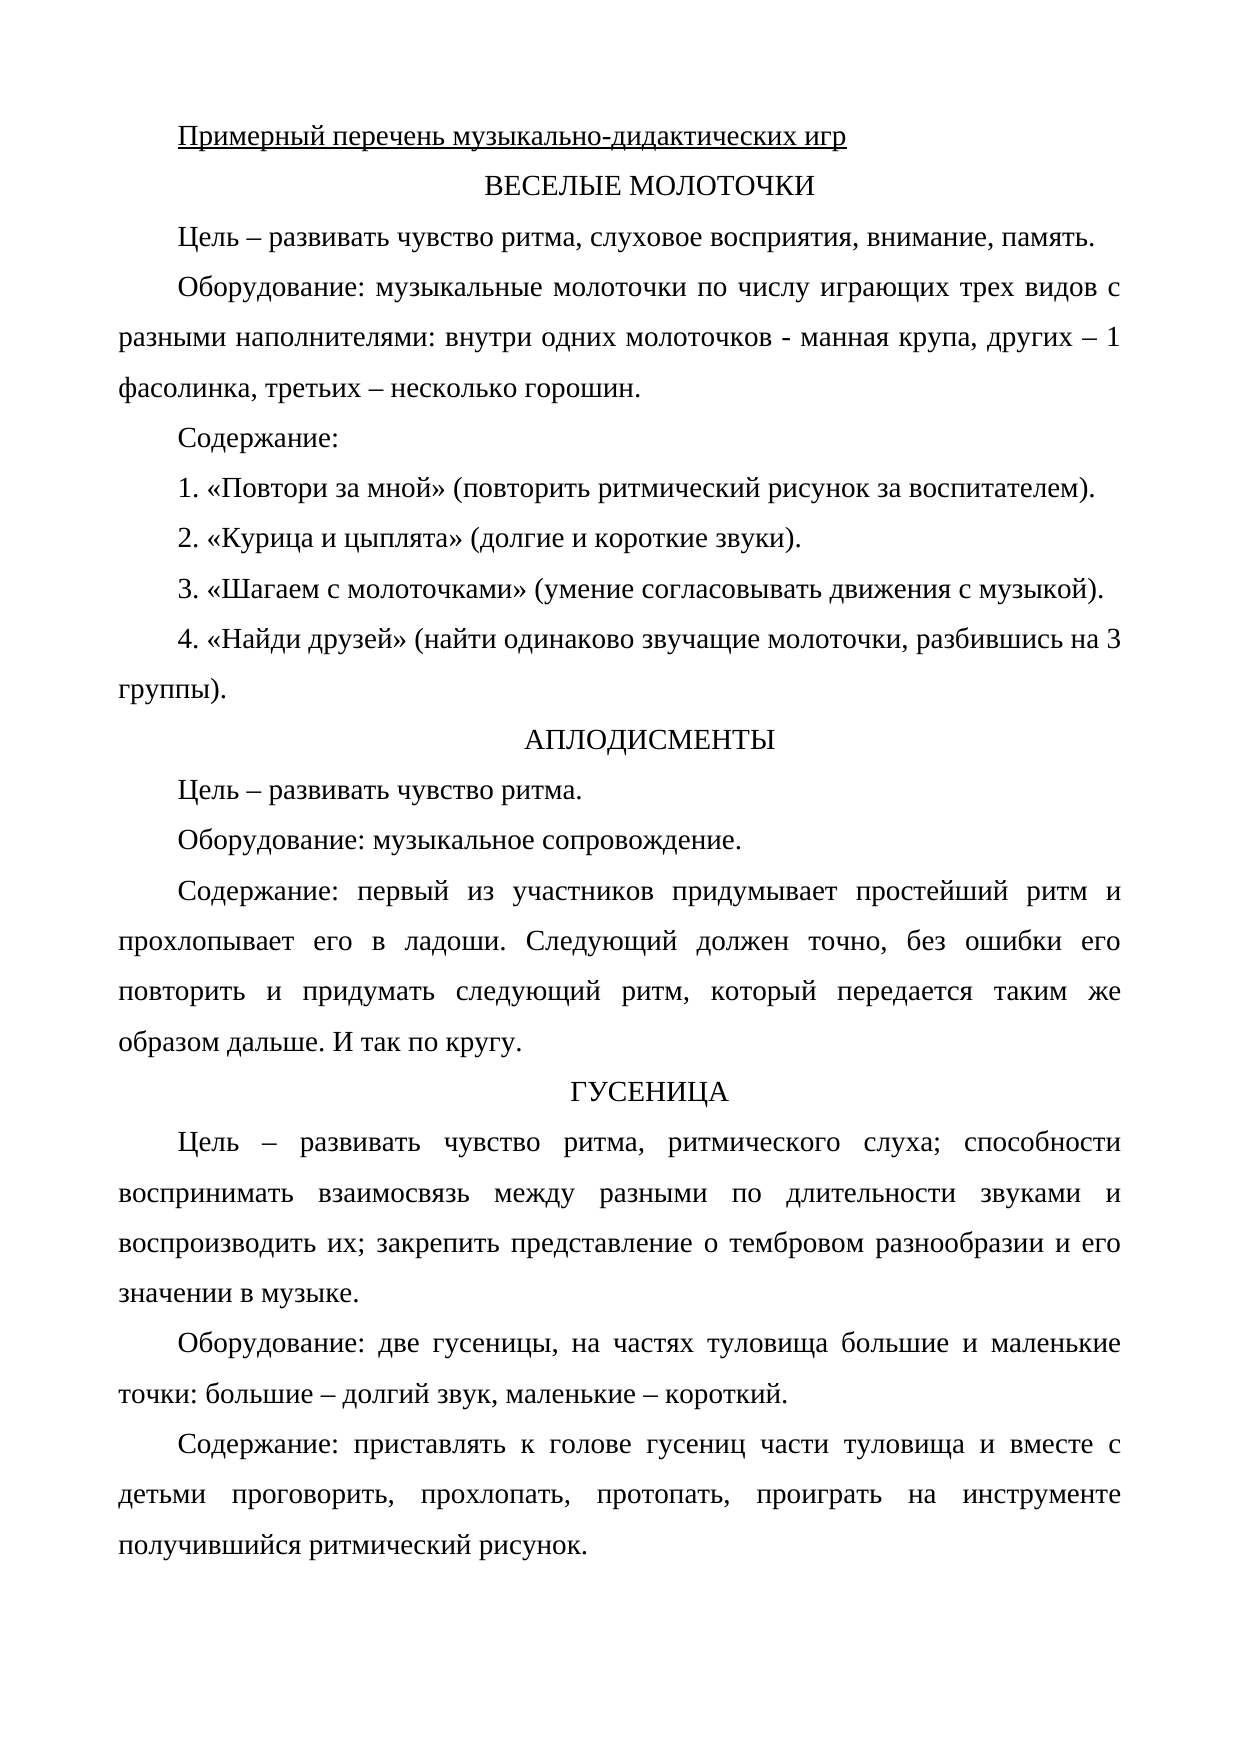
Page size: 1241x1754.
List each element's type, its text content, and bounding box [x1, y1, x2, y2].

text Цель – развивать чувство ритма, слуховое восприятия, внимание, память. [118, 219, 1122, 252]
text АПЛОДИСМЕНТЫ [118, 722, 1122, 755]
text Оборудование: музыкальное сопровождение. [118, 822, 1122, 856]
text Цель – развивать чувство ритма. [118, 772, 1122, 806]
text Оборудование: музыкальные молоточки по числу играющих трех видов с разными наполнителями: внутри одних молоточков - манная крупа, других – 1 фасолинка, третьих – несколько горошин. [118, 269, 1122, 403]
text Цель – развивать чувство ритма, ритмического слуха; способности воспринимать взаимосвязь между разными по длительности звуками и воспроизводить их; закрепить представление о тембровом разнообразии и его значении в музыке. [118, 1124, 1122, 1309]
text 3. «Шагаем с молоточками» (умение согласовывать движения с музыкой). [118, 571, 1122, 604]
text Содержание: первый из участников придумывает простейший ритм и прохлопывает его в ладоши. Следующий должен точно, без ошибки его повторить и придумать следующий ритм, который передается таким же образом дальше. И так по кругу. [118, 873, 1122, 1057]
text Примерный перечень музыкально-дидактических игр [118, 118, 1122, 152]
text 2. «Курица и цыплята» (долгие и короткие звуки). [118, 521, 1122, 554]
text Содержание: приставлять к голове гусениц части туловища и вместе с детьми проговорить, прохлопать, протопать, проиграть на инструменте получившийся ритмический рисунок. [118, 1426, 1122, 1560]
text 4. «Найди друзей» (найти одинаково звучащие молоточки, разбившись на 3 группы). [118, 621, 1122, 705]
text ВЕСЕЛЫЕ МОЛОТОЧКИ [118, 168, 1122, 202]
text ГУСЕНИЦА [118, 1074, 1122, 1108]
text 1. «Повтори за мной» (повторить ритмический рисунок за воспитателем). [118, 470, 1122, 504]
text Содержание: [118, 420, 1122, 453]
text Оборудование: две гусеницы, на частях туловища большие и маленькие точки: большие – долгий звук, маленькие – короткий. [118, 1326, 1122, 1409]
